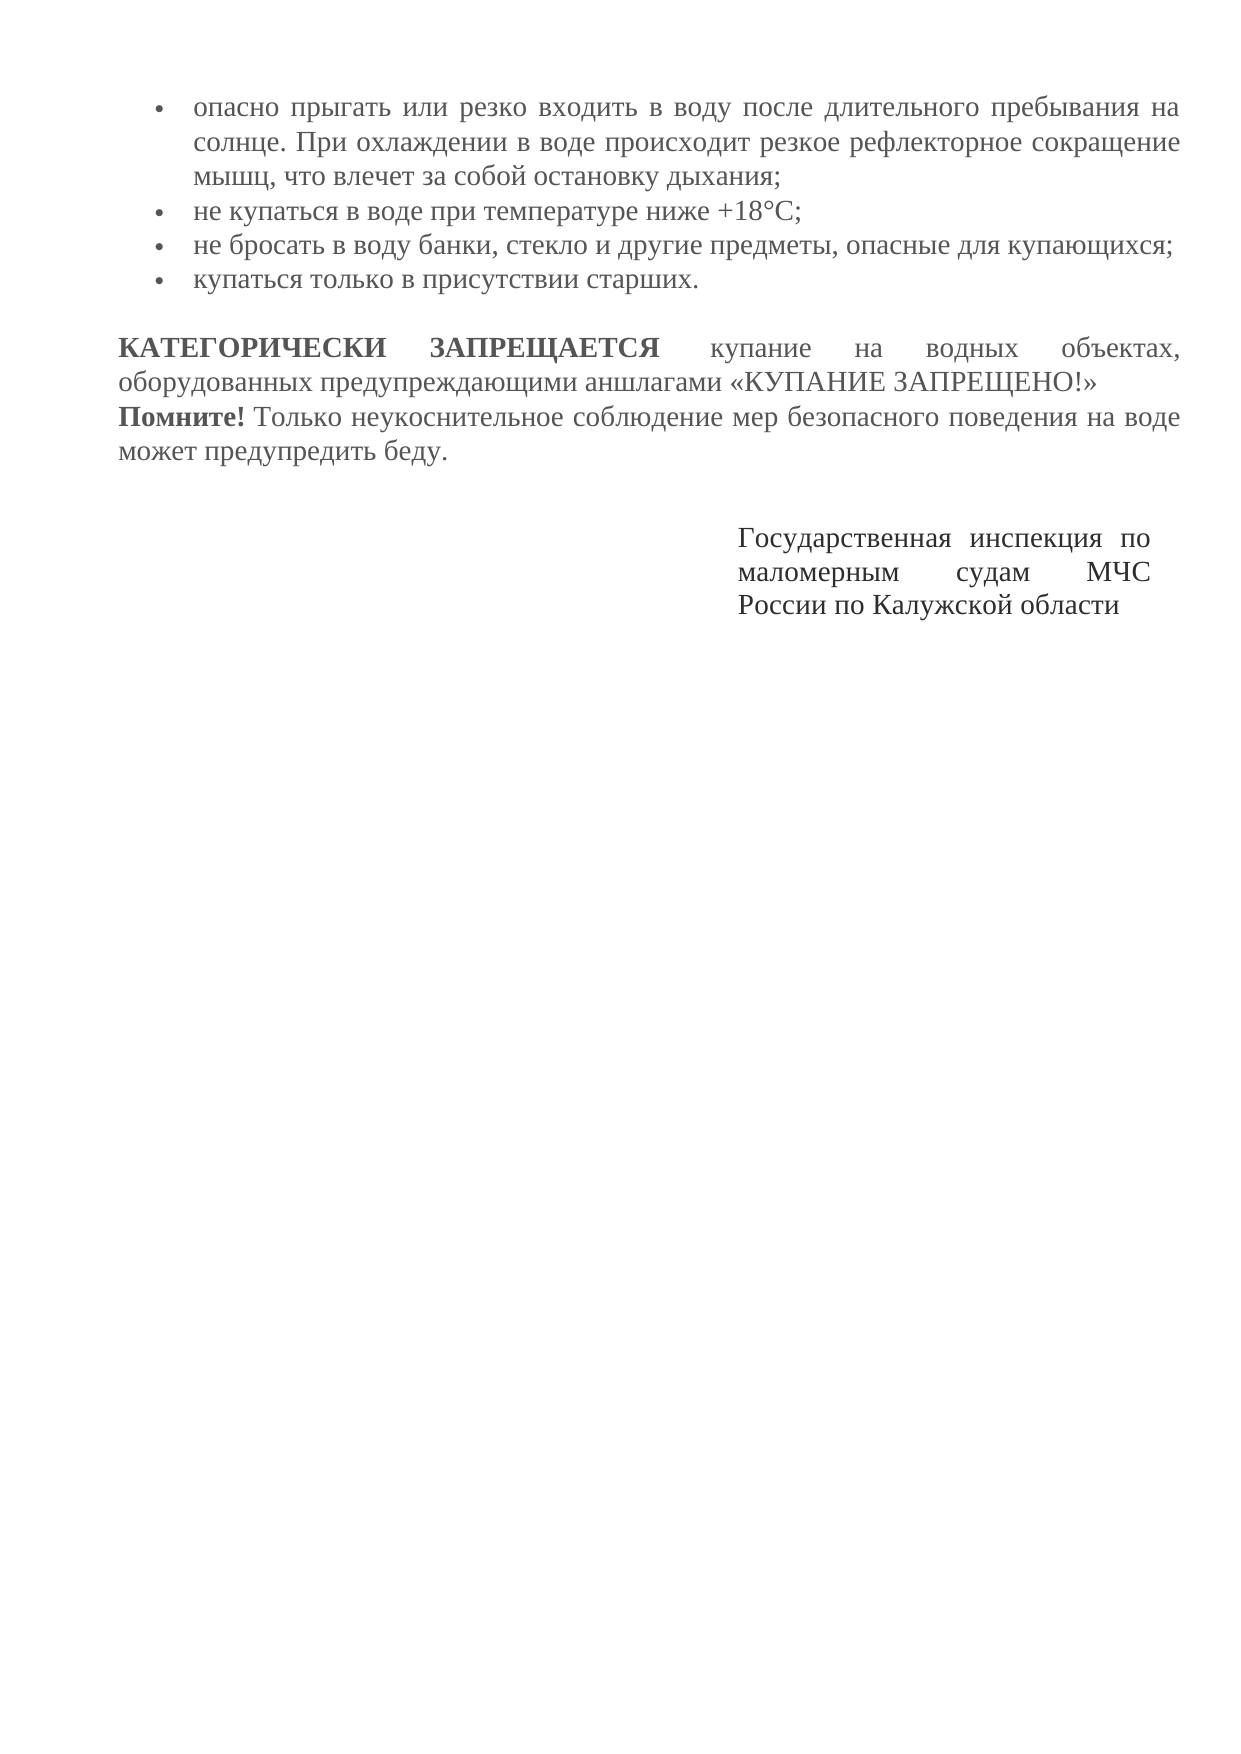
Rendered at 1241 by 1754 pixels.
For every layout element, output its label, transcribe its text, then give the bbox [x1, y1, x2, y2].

list купаться только в присутствии старших. [156, 261, 1181, 295]
list опасно прыгать или резко входить в воду после длительного пребывания на солнце. При охлаждении в воде происходит резкое рефлекторное сокращение мышц, что влечет за собой остановку дыхания; [156, 89, 1181, 192]
text Помните! Только неукоснительное соблюдение мер безопасного поведения на воде может предупредить беду. [118, 398, 1181, 467]
list не бросать в воду банки, стекло и другие предметы, опасные для купающихся; [156, 226, 1181, 261]
table_header Государственная инспекция по маломерным судам МЧС России по Калужской области [726, 520, 1162, 621]
list не купаться в воде при температуре ниже +18°С; [156, 192, 1181, 226]
text КАТЕГОРИЧЕСКИ ЗАПРЕЩАЕТСЯ купание на водных объектах, оборудованных предупреждающими аншлагами «КУПАНИЕ ЗАПРЕЩЕНО!» [118, 295, 1181, 398]
